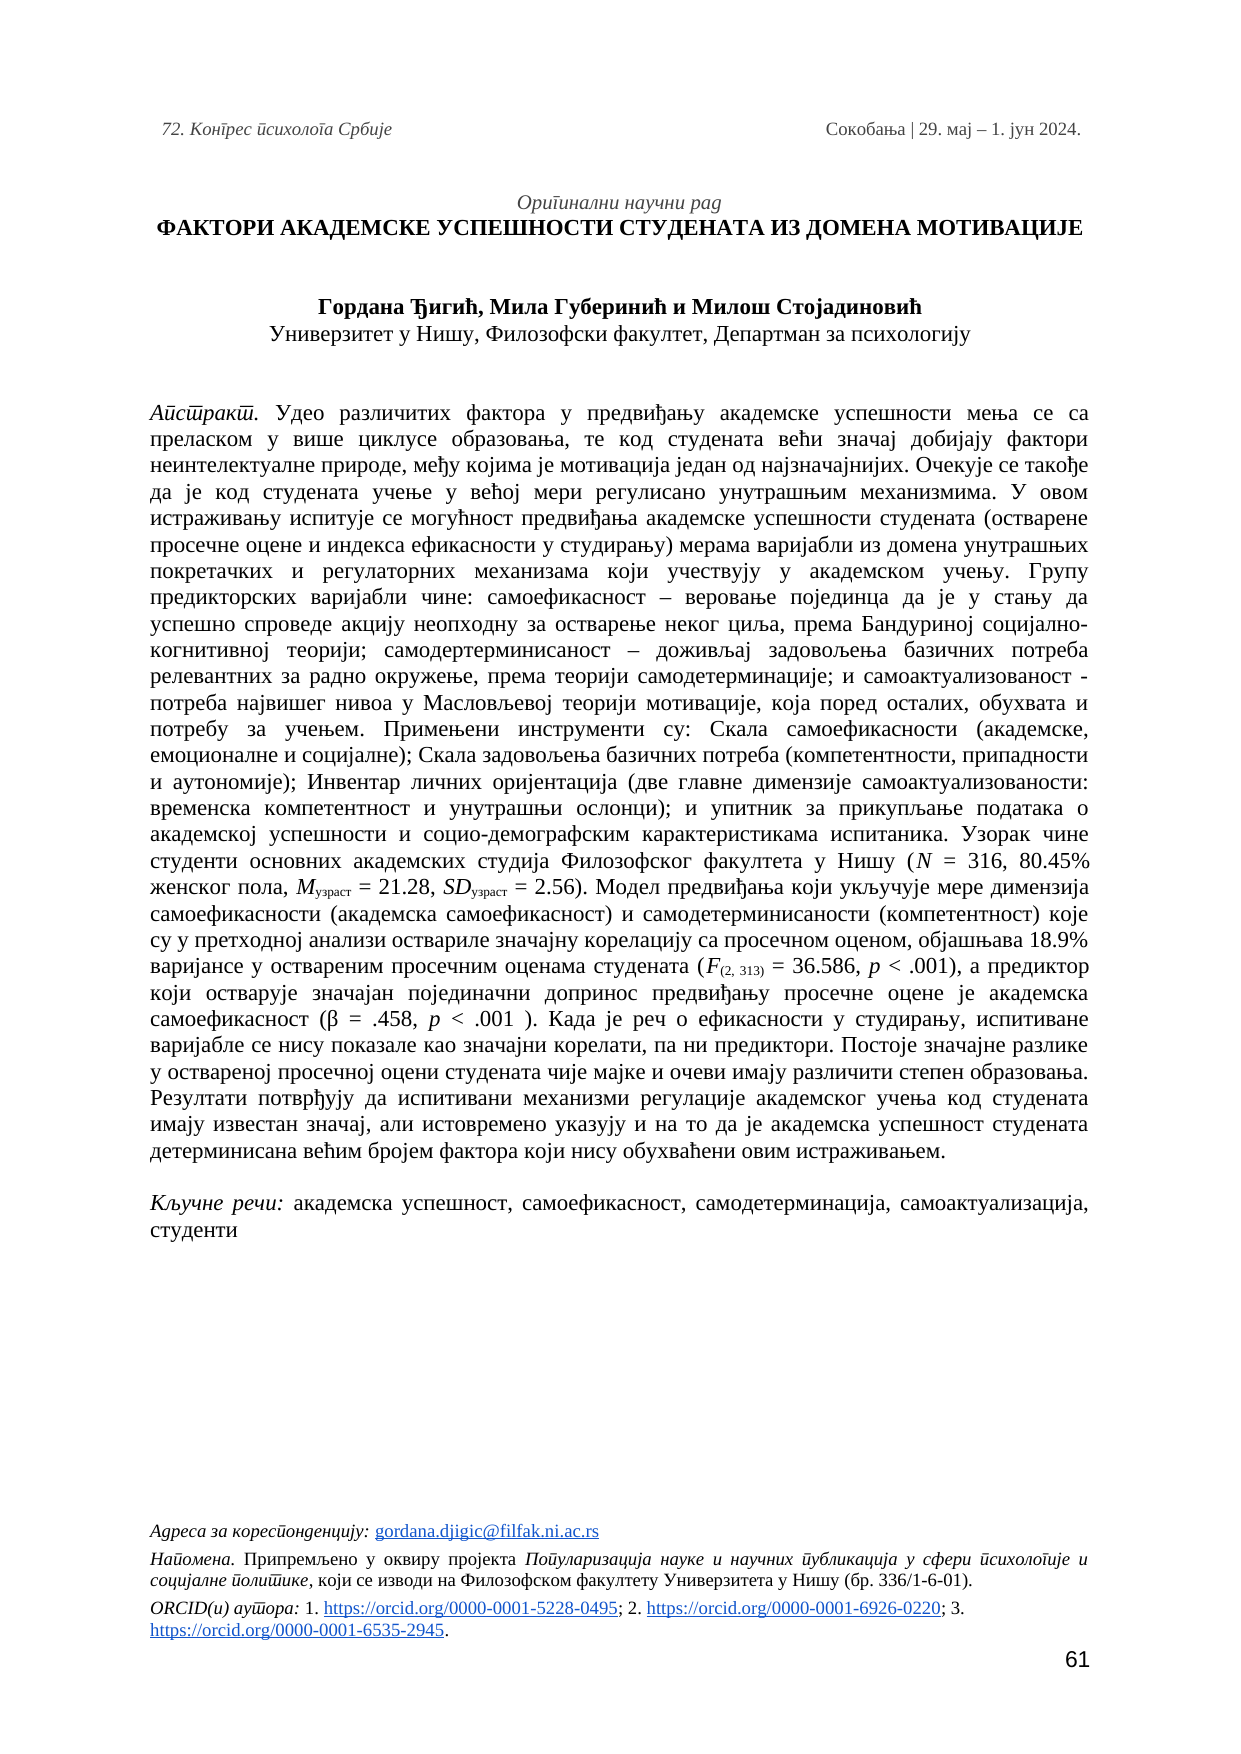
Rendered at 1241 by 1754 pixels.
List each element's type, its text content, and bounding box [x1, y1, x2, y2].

text Гордана Ђигић, Мила Губеринић и Милош Стојадиновић [150, 293, 1090, 320]
text ФАКТОРИ АКАДЕМСКЕ УСПЕШНОСТИ СТУДЕНАТА ИЗ ДОМЕНА МОТИВАЦИЈЕ [150, 214, 1090, 241]
text Апстракт. Удео различитих фактора у предвиђању академске успешности мења се са преласком у више циклусе образовања, те код студената већи значај добијају фактори неинтелектуалне природе, међу којима је мотивација један од најзначајнијих. Очекује се такође да је код студената учење у већој мери регулисано унутрашњим механизмима. У овом истраживању испитује се могућност предвиђања академске успешности студената (остварене просечне оцене и индекса ефикасности у студирању) мерама варијабли из домена унутрашњих покретачких и регулаторних механизама који учествују у академском учењу. Групу предикторских варијабли чине: самоефикасност – веровање појединца да је у стању да успешно спроведе акцију неопходну за остварење неког циља, према Бандуриној социјално-когнитивној теорији; самодертерминисаност – доживљај задовољења базичних потреба релевантних за радно окружење, према теорији самодетерминације; и самоактуализованост - потреба највишег нивоа у Масловљевој теорији мотивације, која поред осталих, обухвата и потребу за учењем. Примењени инструменти су: Скала самоефикасности (академске, емоционалне и социјалне); Скала задовољења базичних потреба (компетентности, припадности и аутономије); Инвентар личних оријентација (две главне димензије самоактуализованости: временска компетентност и унутрашњи ослонци); и упитник за прикупљање података о академској успешности и социо-демографским карактеристикама испитаника. Узорак чине студенти основних академских студија Филозофског факултета у Нишу (N = 316, 80.45% женског пола, Музраст = 21.28, SDузраст = 2.56). Модел предвиђања који укључује мере димензија самоефикасности (академска самоефикасност) и самодетерминисаности (компетентност) које су у претходној анализи оствариле значајну корелацију са просечном оценом, објашњава 18.9% варијансе у оствареним просечним оценама студената (F(2, 313) = 36.586, p < .001), а предиктор који остварује значајан појединачни допринос предвиђању просечне оцене је академска самоефикасност (β = .458, p < .001 ). Када је реч о ефикасности у студирању, испитиване варијабле се нису показале као значајни корелати, па ни предиктори. Постоје значајне разлике у оствареној просечној оцени студената чије мајке и очеви имају различити степен образовања. Резултати потврђују да испитивани механизми регулације академског учења код студената имају известан значај, али истовремено указују и на то да је академска успешност студената детерминисана већим бројем фактора који нису обухваћени овим истраживањем. [150, 399, 1090, 1163]
text Кључне речи: академска успешност, самоефикасност, самодетерминација, самоактуализација, студенти [150, 1189, 1090, 1242]
text Универзитет у Нишу, Филозофски факултет, Департман за психологију [150, 320, 1090, 346]
text Оригинални научни рад [150, 190, 1090, 214]
